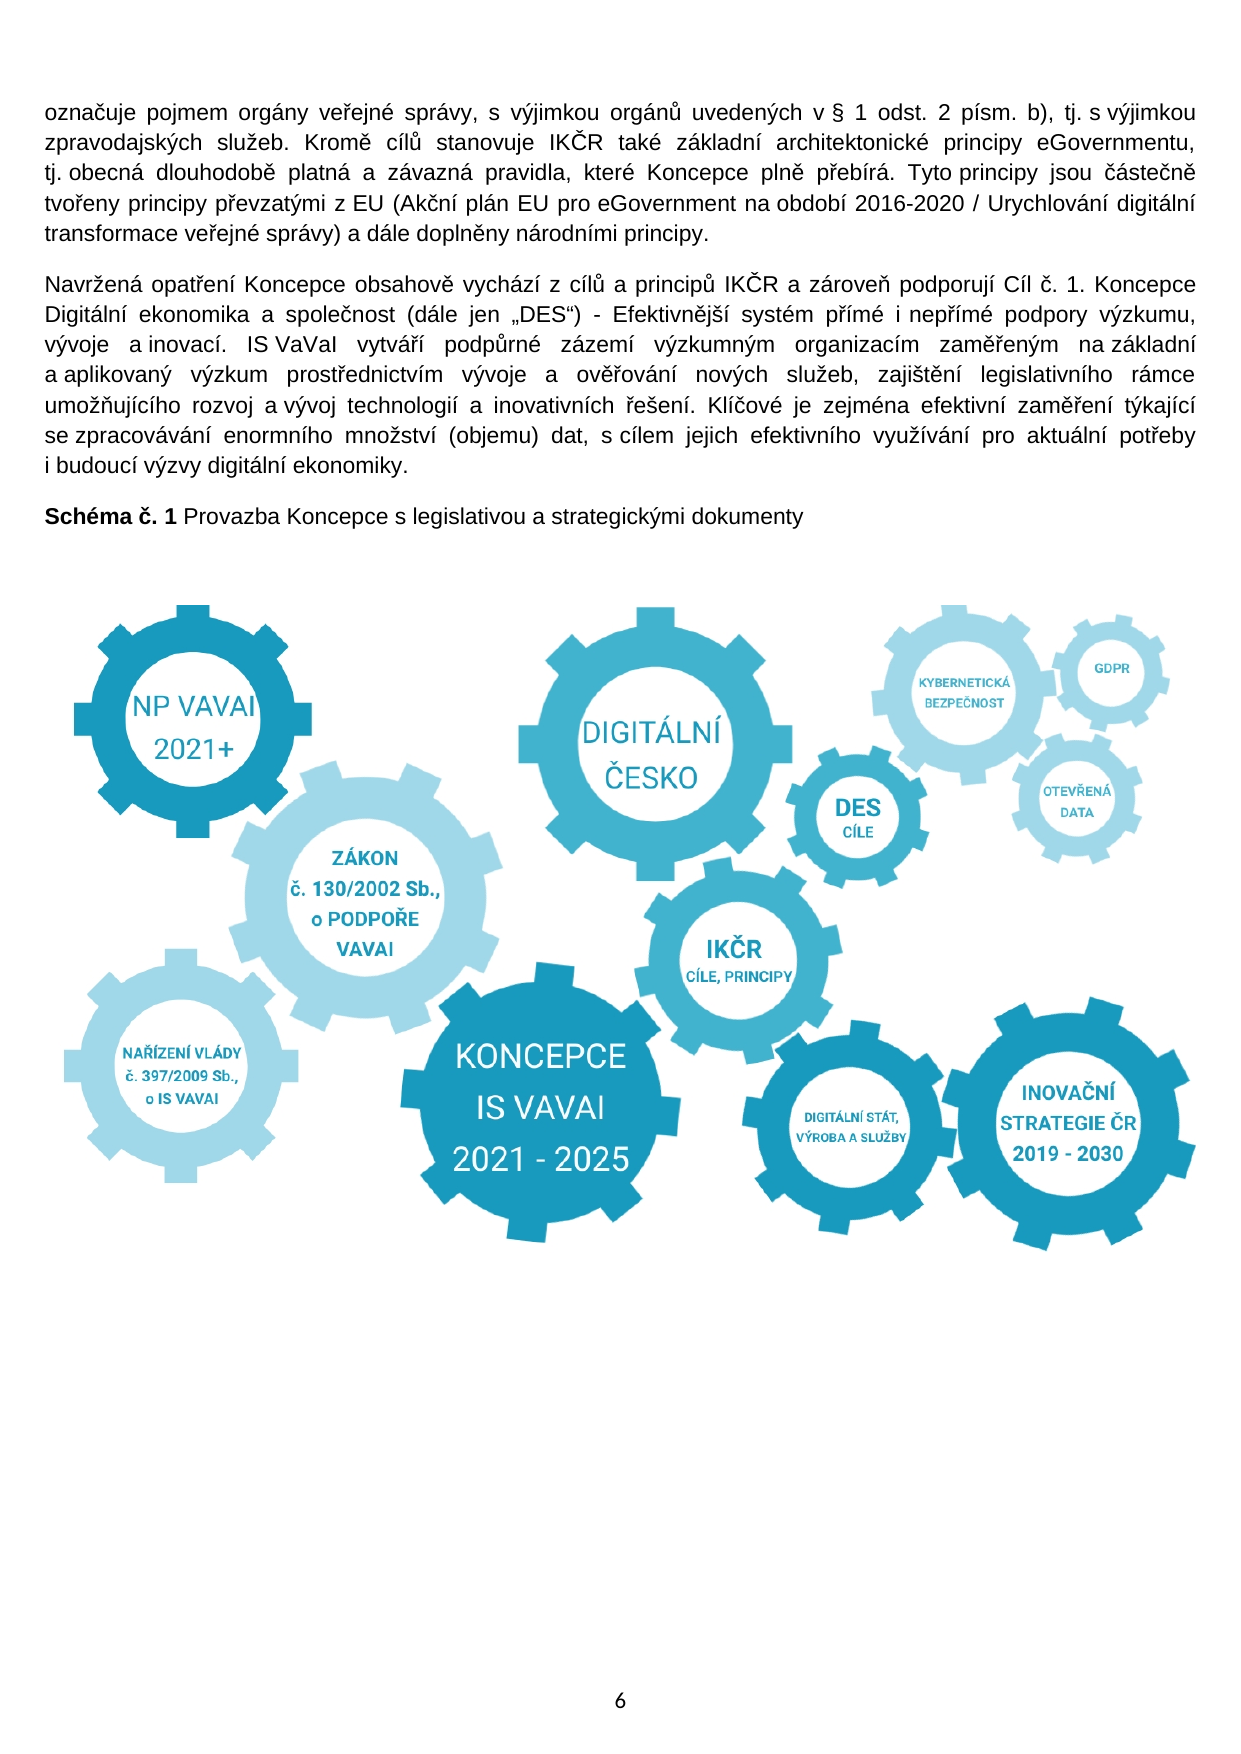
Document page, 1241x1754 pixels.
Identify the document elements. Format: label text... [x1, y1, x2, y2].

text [44, 99, 1196, 246]
text Schéma č. 1 Provazba Koncepce s legislativou a strategickými dokumenty [44, 503, 1196, 529]
picture [44, 605, 1197, 1253]
text Navržená opatření Koncepce obsahově vychází z cílů a principů IKČR a zároveň podporují Cíl č. 1. Koncepce Digitální ekonomika a společnost (dále jen „DES“) - Efektivnější systém přímé i nepřímé podpory výzkumu, vývoje a inovací. IS VaVaI vytváří podpůrné zázemí výzkumným organizacím zaměřeným na základní a aplikovaný výzkum prostřednictvím vývoje a ověřování nových služeb, zajištění legislativního rámce umožňujícího rozvoj a vývoj technologií a inovativních řešení. Klíčové je zejména efektivní zaměření týkající se zpracovávání enormního množství (objemu) dat, s cílem jejich efektivního využívání pro aktuální potřeby i budoucí výzvy digitální ekonomiky. [44, 271, 1196, 478]
